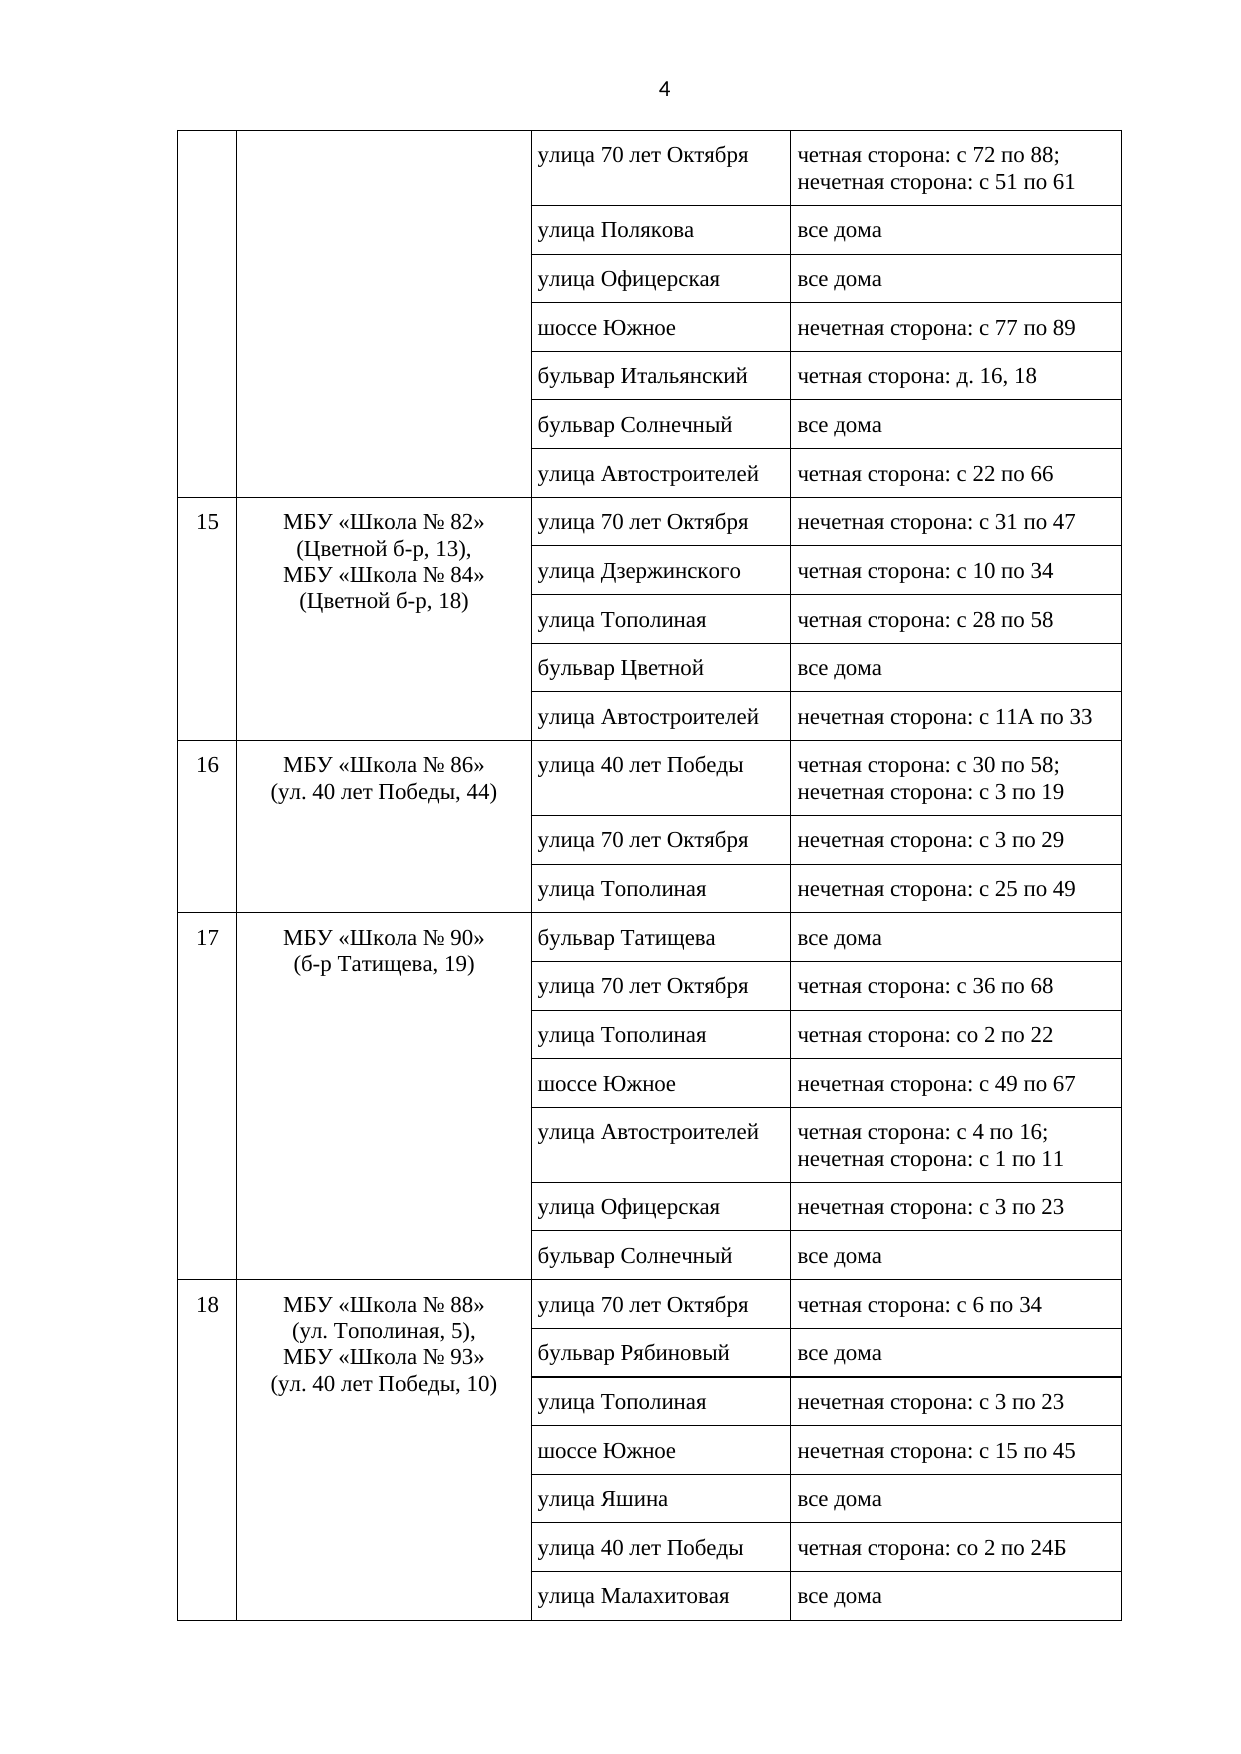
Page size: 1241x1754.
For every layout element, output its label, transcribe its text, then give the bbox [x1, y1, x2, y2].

table_cell четная сторона: с 22 по 66 [791, 449, 1121, 497]
table_cell бульвар Рябиновый [532, 1329, 790, 1376]
table_cell нечетная сторона: с 31 по 47 [791, 498, 1121, 545]
table_cell бульвар Солнечный [532, 400, 790, 448]
table_cell улица 70 лет Октября [532, 498, 790, 545]
table_cell бульвар Цветной [532, 644, 790, 691]
table_cell шоссе Южное [532, 303, 790, 351]
table_cell улица 70 лет Октября [532, 816, 790, 863]
table_cell нечетная сторона: с 15 по 45 [791, 1426, 1121, 1474]
table_cell МБУ «Школа № 82» (Цветной б-р, 13), МБУ «Школа № 84» (Цветной б-р, 18) [237, 498, 531, 740]
table_cell четная сторона: с 4 по 16; нечетная сторона: с 1 по 11 [791, 1108, 1121, 1182]
table_cell бульвар Татищева [532, 913, 790, 961]
table_cell улица 70 лет Октября [532, 1280, 790, 1328]
table_cell четная сторона: с 30 по 58; нечетная сторона: с 3 по 19 [791, 741, 1121, 815]
table_cell нечетная сторона: с 3 по 29 [791, 816, 1121, 863]
table_cell улица Офицерская [532, 1183, 790, 1230]
table_cell 16 [178, 741, 236, 912]
table_cell все дома [791, 913, 1121, 961]
table_cell улица 70 лет Октября [532, 131, 790, 205]
table_cell четная сторона: с 28 по 58 [791, 595, 1121, 643]
table_cell шоссе Южное [532, 1426, 790, 1474]
table_cell улица Автостроителей [532, 449, 790, 497]
table_cell четная сторона: со 2 по 22 [791, 1011, 1121, 1058]
table_cell улица Яшина [532, 1475, 790, 1522]
table_cell нечетная сторона: с 77 по 89 [791, 303, 1121, 351]
table_cell все дома [791, 400, 1121, 448]
table_cell четная сторона: с 10 по 34 [791, 546, 1121, 594]
table_cell четная сторона: д. 16, 18 [791, 352, 1121, 399]
table_cell все дома [791, 1475, 1121, 1522]
table_cell все дома [791, 644, 1121, 691]
table_cell 17 [178, 913, 236, 1279]
table_cell улица Дзержинского [532, 546, 790, 594]
table_cell улица Тополиная [532, 1378, 790, 1425]
table_cell улица Полякова [532, 206, 790, 253]
table_cell четная сторона: с 72 по 88; нечетная сторона: с 51 по 61 [791, 131, 1121, 205]
table_cell все дома [791, 1572, 1121, 1619]
table_cell улица Тополиная [532, 865, 790, 912]
table_cell все дома [791, 206, 1121, 253]
table_cell нечетная сторона: с 3 по 23 [791, 1183, 1121, 1230]
table_cell бульвар Итальянский [532, 352, 790, 399]
table_cell все дома [791, 255, 1121, 302]
table_cell шоссе Южное [532, 1059, 790, 1107]
table_cell улица Автостроителей [532, 692, 790, 740]
table_cell улица 40 лет Победы [532, 741, 790, 815]
table_cell нечетная сторона: с 49 по 67 [791, 1059, 1121, 1107]
table_cell улица Тополиная [532, 1011, 790, 1058]
table_cell бульвар Солнечный [532, 1231, 790, 1279]
table_cell нечетная сторона: с 3 по 23 [791, 1378, 1121, 1425]
table_cell все дома [791, 1231, 1121, 1279]
table_cell 18 [178, 1280, 236, 1619]
table_cell нечетная сторона: с 25 по 49 [791, 865, 1121, 912]
table_cell четная сторона: с 6 по 34 [791, 1280, 1121, 1328]
table_cell МБУ «Школа № 88» (ул. Тополиная, 5), МБУ «Школа № 93» (ул. 40 лет Победы, 10) [237, 1280, 531, 1619]
table_cell улица Офицерская [532, 255, 790, 302]
table_cell улица Автостроителей [532, 1108, 790, 1182]
table_cell нечетная сторона: с 11А по 33 [791, 692, 1121, 740]
table_cell МБУ «Школа № 86» (ул. 40 лет Победы, 44) [237, 741, 531, 912]
table_cell улица 70 лет Октября [532, 962, 790, 1009]
table_cell улица Малахитовая [532, 1572, 790, 1619]
table_cell улица Тополиная [532, 595, 790, 643]
table_cell 15 [178, 498, 236, 740]
table_cell улица 40 лет Победы [532, 1523, 790, 1571]
table_cell четная сторона: с 36 по 68 [791, 962, 1121, 1009]
table_cell МБУ «Школа № 90» (б-р Татищева, 19) [237, 913, 531, 1279]
table_cell четная сторона: со 2 по 24Б [791, 1523, 1121, 1571]
table_cell все дома [791, 1329, 1121, 1376]
